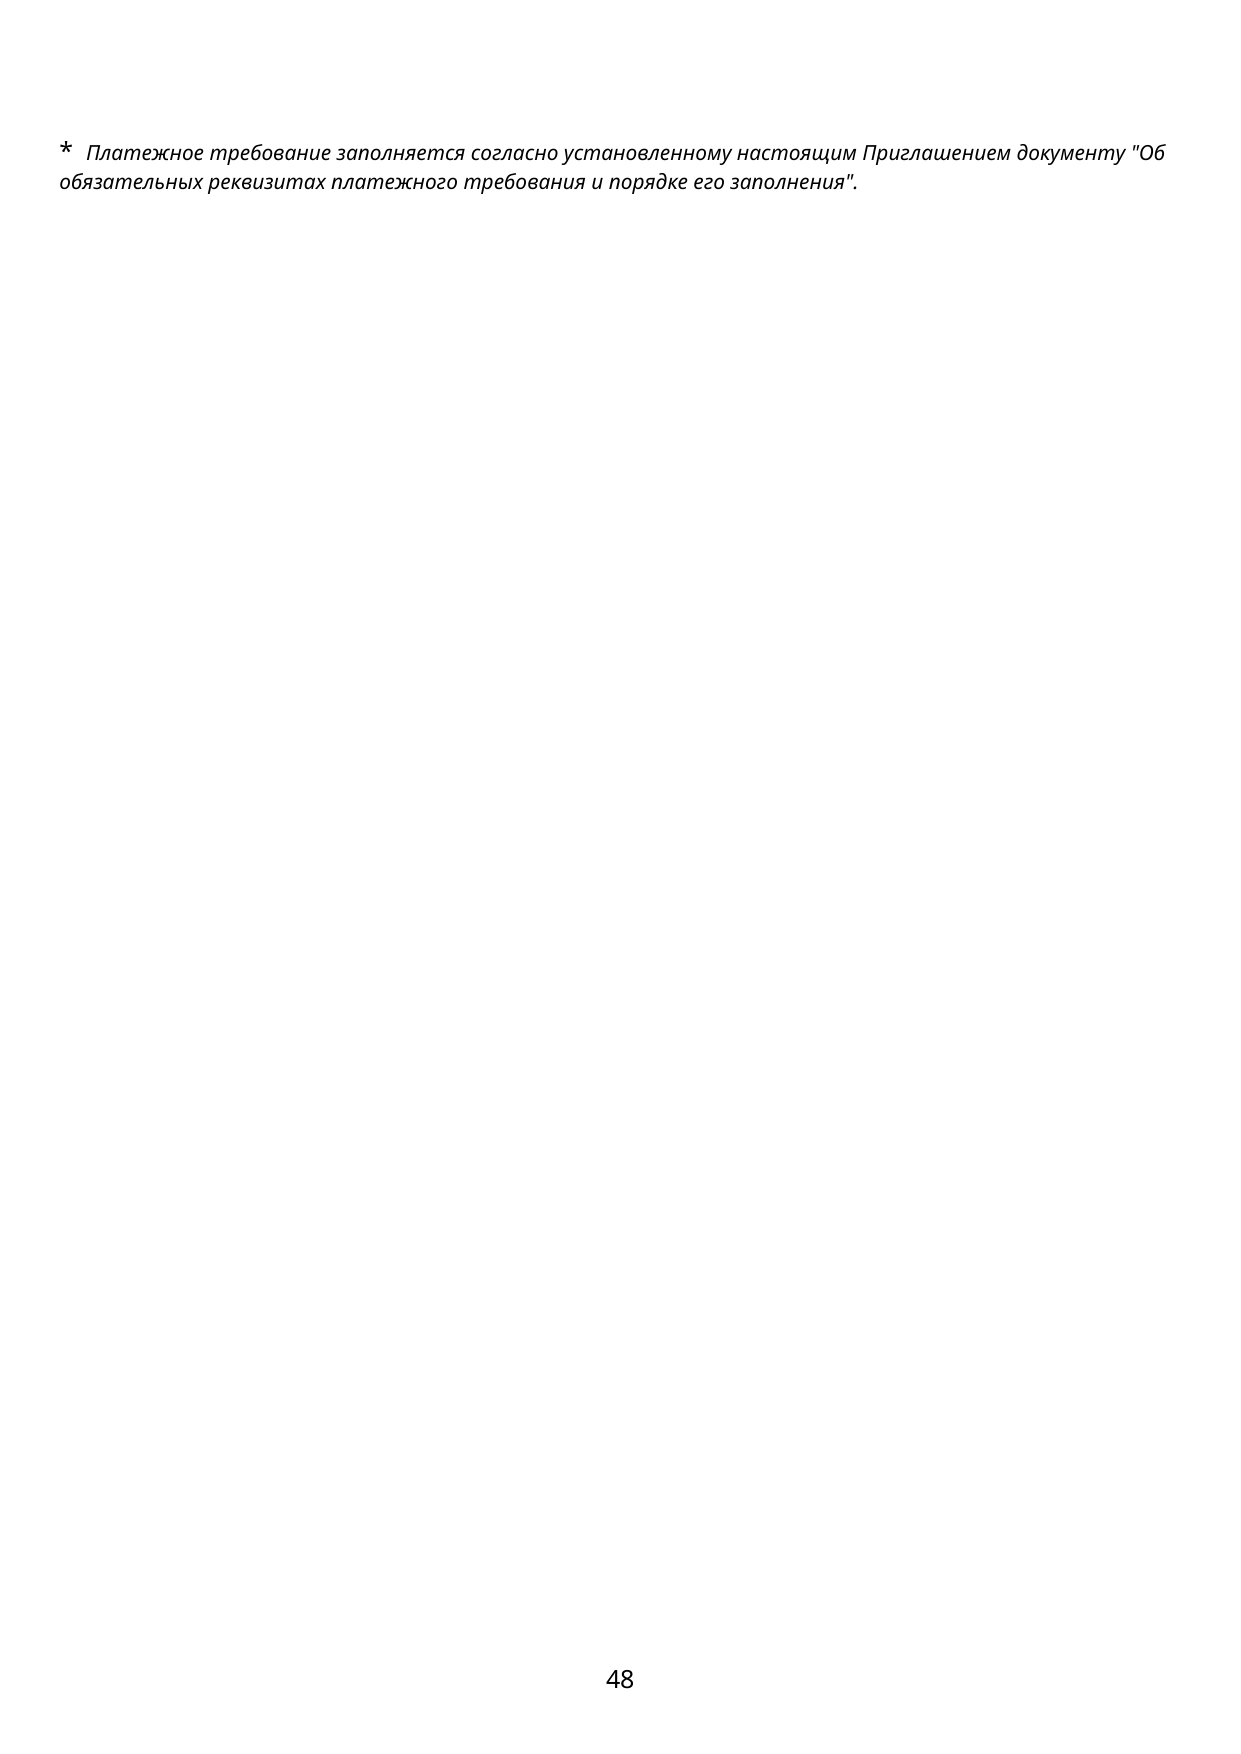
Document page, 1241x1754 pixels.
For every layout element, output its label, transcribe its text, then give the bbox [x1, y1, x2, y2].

text * Платежное требование заполняется согласно установленному настоящим Приглашением документу "Об обязательных реквизитах платежного требования и порядке его заполнения". [59, 133, 1181, 196]
